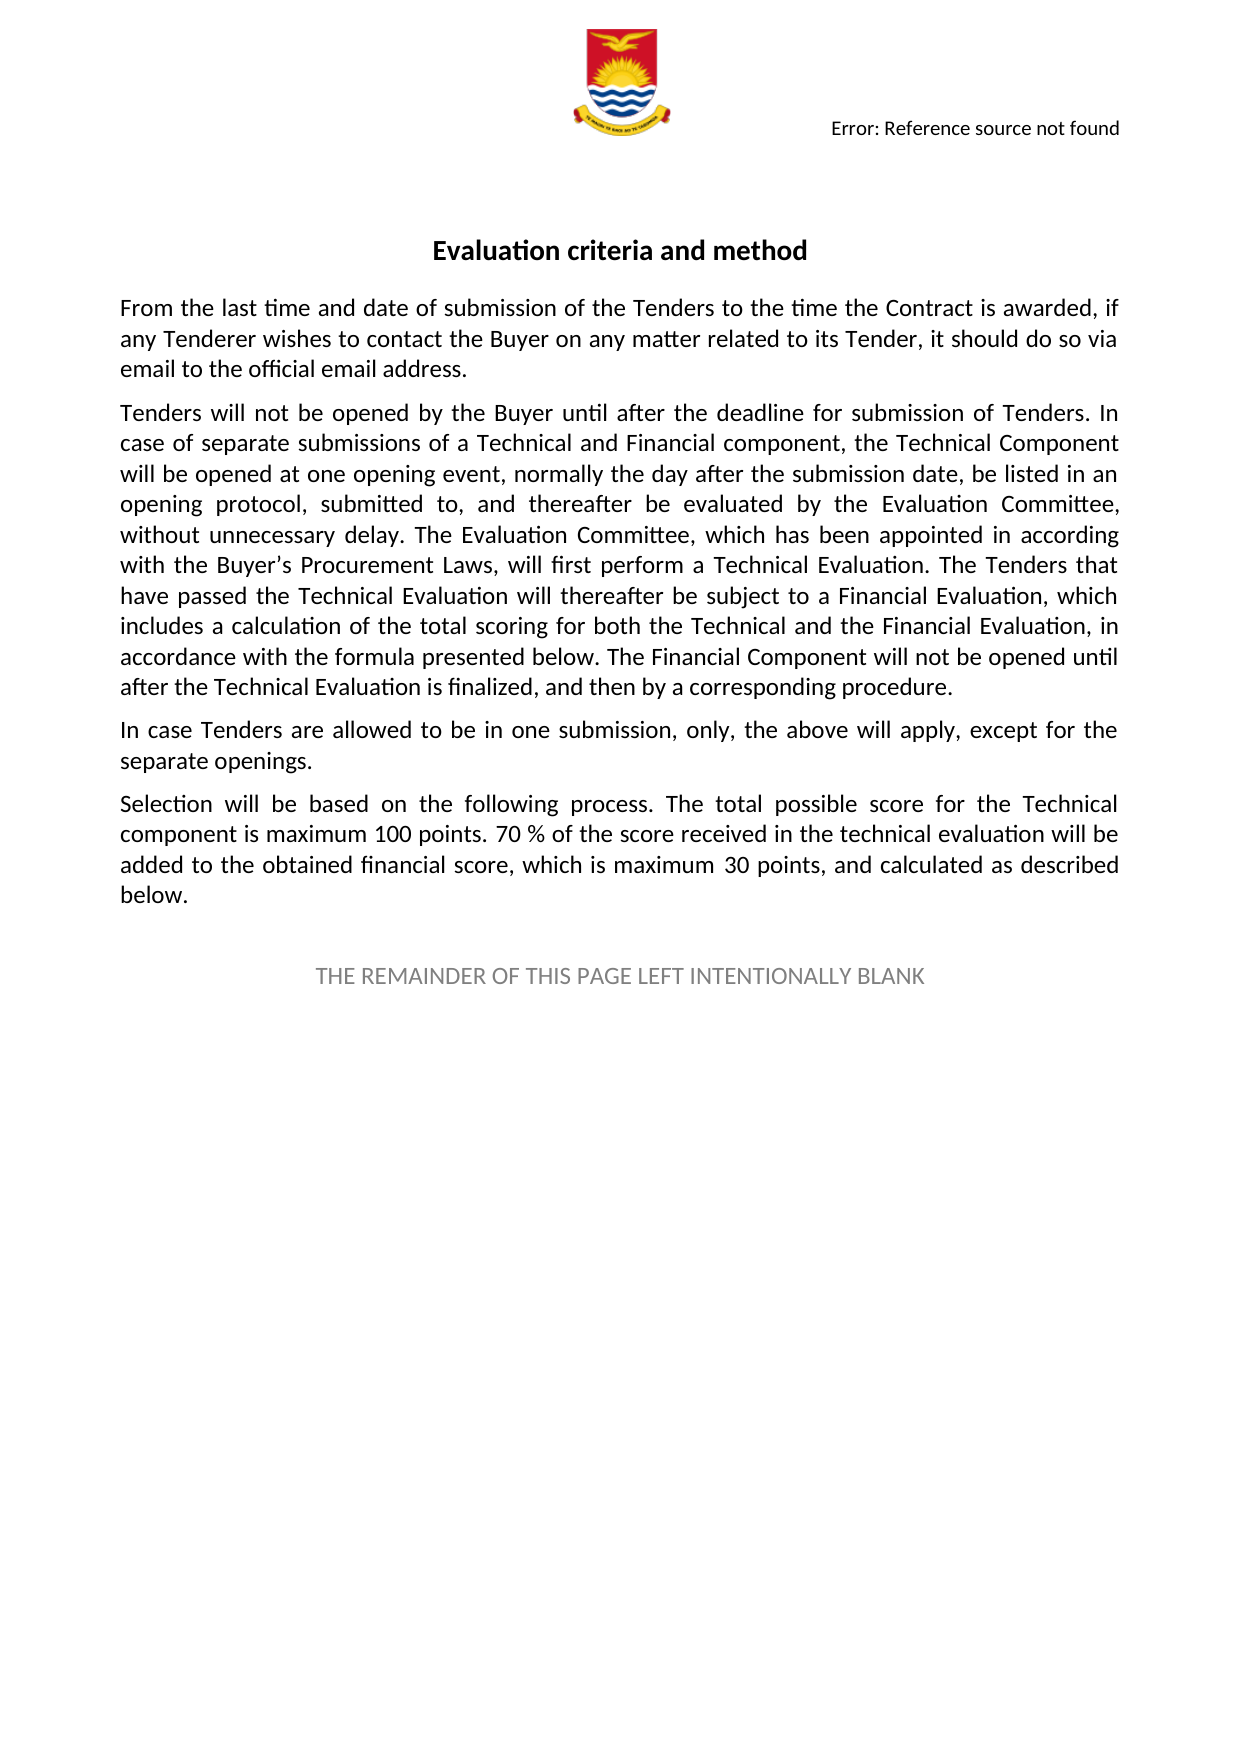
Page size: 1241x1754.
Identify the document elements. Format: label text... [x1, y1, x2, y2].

text Selection will be based on the following process. The total possible score for the Technical component is maximum 100 points. 70 % of the score received in the technical evaluation will be added to the obtained financial score, which is maximum 30 points, and calculated as described below. [120, 788, 1120, 910]
text In case Tenders are allowed to be in one submission, only, the above will apply, except for the separate openings. [120, 714, 1120, 775]
subtitle Evaluation criteria and method [120, 232, 1120, 268]
text From the last time and date of submission of the Tenders to the time the Contract is awarded, if any Tenderer wishes to contact the Buyer on any matter related to its Tender, it should do so via email to the official email address. [120, 293, 1120, 384]
picture [573, 29, 671, 136]
text Tenders will not be opened by the Buyer until after the deadline for submission of Tenders. In case of separate submissions of a Technical and Financial component, the Technical Component will be opened at one opening event, normally the day after the submission date, be listed in an opening protocol, submitted to, and thereafter be evaluated by the Evaluation Committee, without unnecessary delay. The Evaluation Committee, which has been appointed in according with the Buyer’s Procurement Laws, will first perform a Technical Evaluation. The Tenders that have passed the Technical Evaluation will thereafter be subject to a Financial Evaluation, which includes a calculation of the total scoring for both the Technical and the Financial Evaluation, in accordance with the formula presented below. The Financial Component will not be opened until after the Technical Evaluation is finalized, and then by a corresponding procedure. [120, 397, 1120, 702]
text THE REMAINDER OF THIS PAGE LEFT INTENTIONALLY BLANK [120, 960, 1120, 991]
